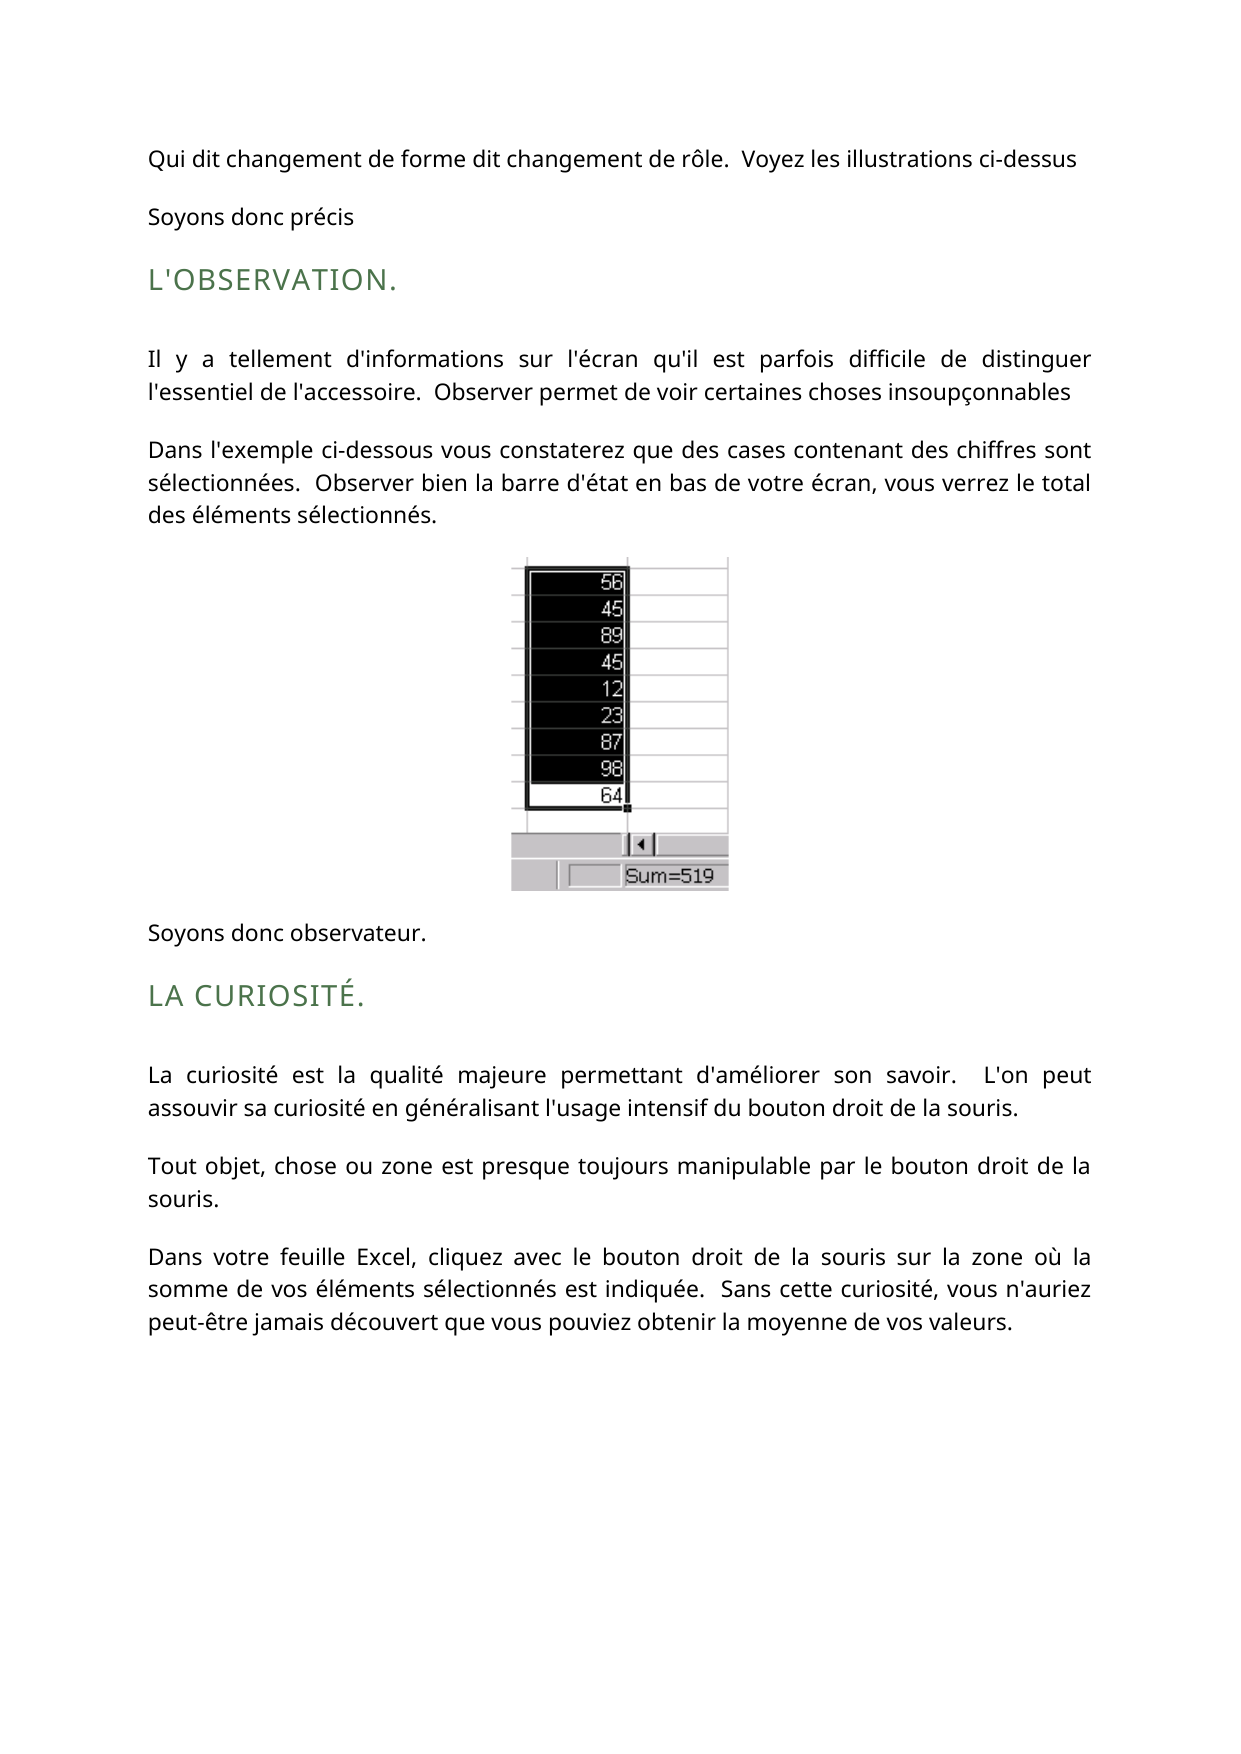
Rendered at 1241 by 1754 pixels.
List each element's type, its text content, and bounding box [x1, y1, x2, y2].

text Dans votre feuille Excel, cliquez avec le bouton droit de la souris sur la zone où la somme de vos éléments sélectionnés est indiquée. Sans cette curiosité, vous n'auriez peut-être jamais découvert que vous pouviez obtenir la moyenne de vos valeurs. [148, 1241, 1092, 1337]
text Qui dit changement de forme dit changement de rôle. Voyez les illustrations ci-dessus [148, 143, 1092, 174]
text Il y a tellement d'informations sur l'écran qu'il est parfois difficile de distinguer l'essentiel de l'accessoire. Observer permet de voir certaines choses insoupçonnables [148, 343, 1092, 407]
text Tout objet, chose ou zone est presque toujours manipulable par le bouton droit de la souris. [148, 1150, 1092, 1214]
picture [511, 557, 729, 891]
subtitle L'observation. [148, 259, 1092, 298]
text Soyons donc précis [148, 201, 1092, 232]
text Soyons donc observateur. [148, 917, 1092, 948]
text Dans l'exemple ci-dessous vous constaterez que des cases contenant des chiffres sont sélectionnées. Observer bien la barre d'état en bas de votre écran, vous verrez le total des éléments sélectionnés. [148, 434, 1092, 531]
text La curiosité est la qualité majeure permettant d'améliorer son savoir. L'on peut assouvir sa curiosité en généralisant l'usage intensif du bouton droit de la souris. [148, 1059, 1092, 1123]
subtitle La curiosité. [148, 975, 1092, 1014]
